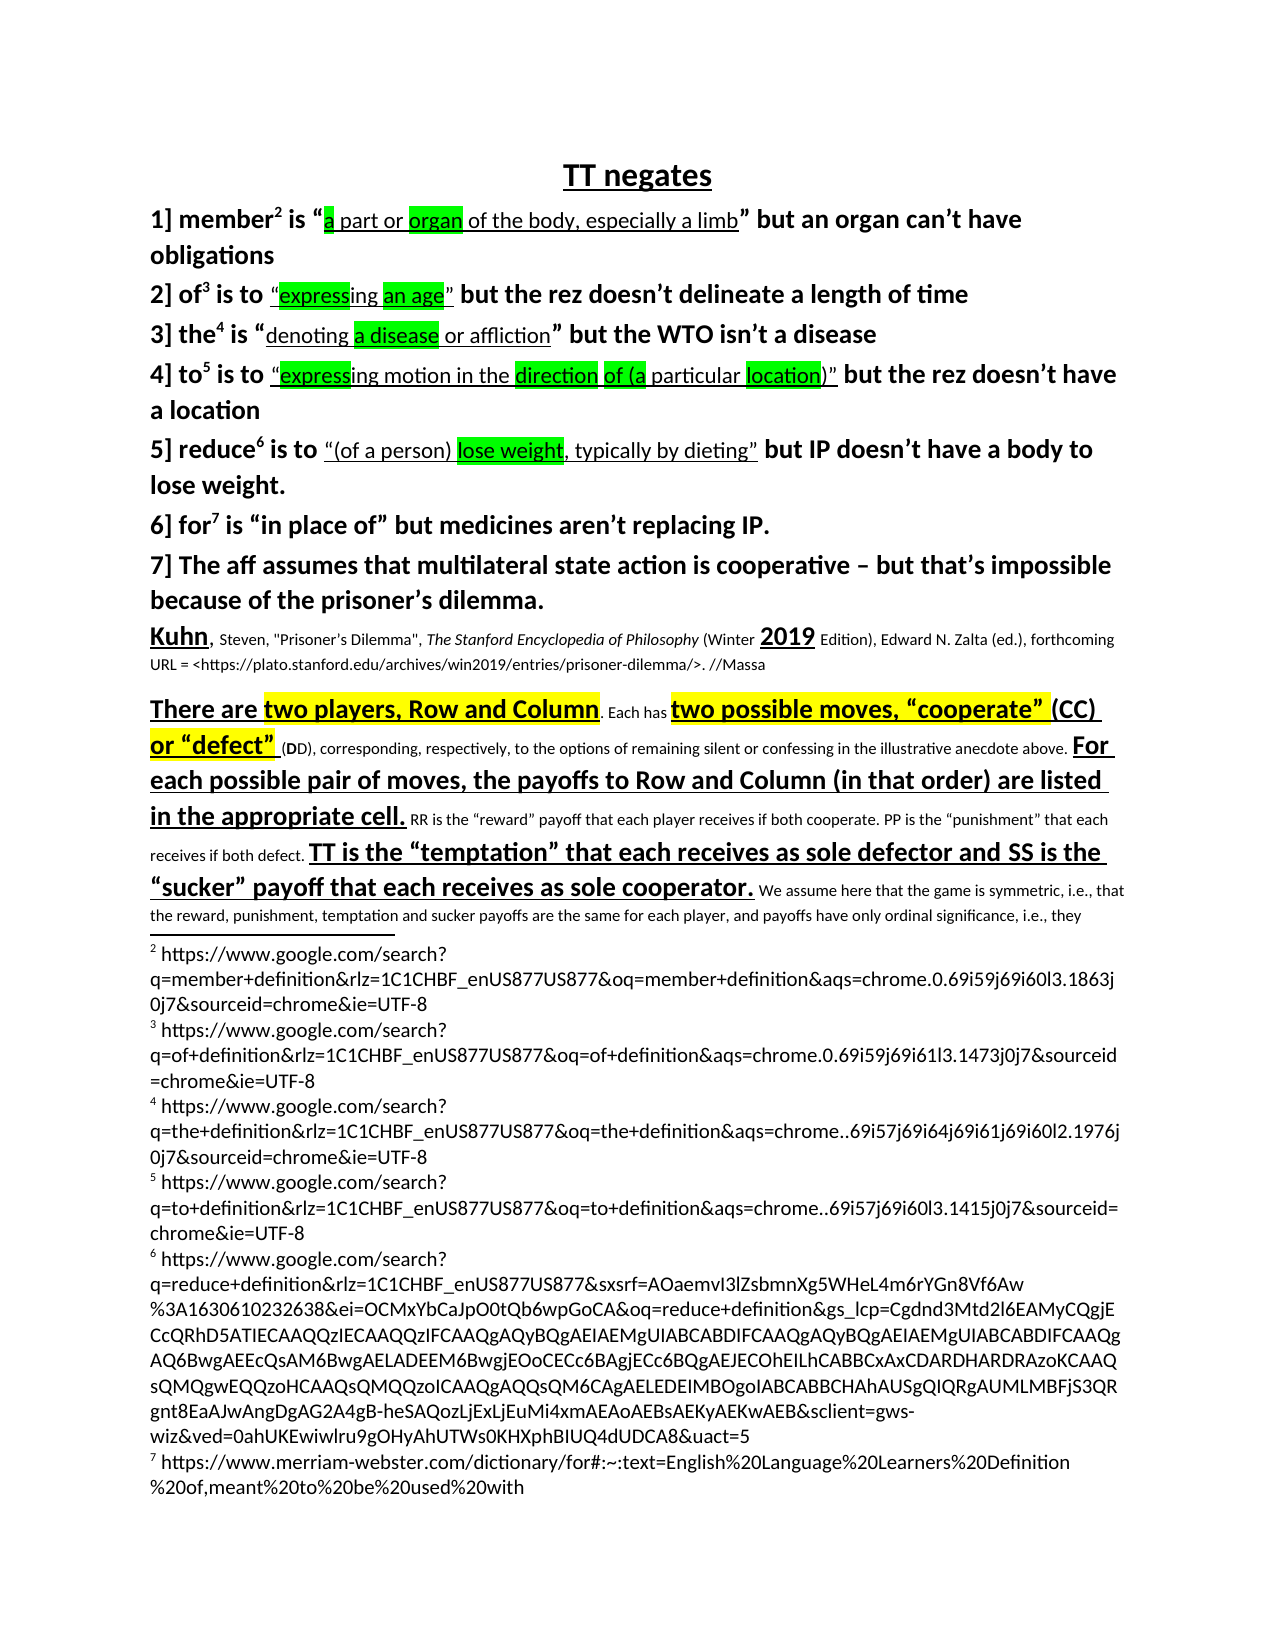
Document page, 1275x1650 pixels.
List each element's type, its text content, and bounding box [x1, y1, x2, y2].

text There are two players, Row and Column. Each has two possible moves, “cooperate” (CC) or “defect” (DD), corresponding, respectively, to the options of remaining silent or confessing in the illustrative anecdote above. For each possible pair of moves, the payoffs to Row and Column (in that order) are listed in the appropriate cell. RR is the “reward” payoff that each player receives if both cooperate. PP is the “punishment” that each receives if both defect. TT is the “temptation” that each receives as sole defector and SS is the “sucker” payoff that each receives as sole cooperator. We assume here that the game is symmetric, i.e., that the reward, punishment, temptation and sucker payoffs are the same for each player, and payoffs have only ordinal significance, i.e., they indicate whether one payoff is better than another, but tell us nothing about how much better. It is now easy to see that we have the structure of a dilemma like the one in the story. Suppose Column cooperates. Then Row gets RR for cooperating and TT for defecting, and so is better off defecting. Suppose Column defects. Then Row gets SS for cooperating and PP for defecting, and so is again better off defecting. The move DD for Row is said to strictly dominate the move CC: whatever Column does, Row is better off choosing DD than CC. By symmetry DD also strictly dominates CC for Column. Thus two “rational” players will defect and receive a payoff of PP, while two “irrational” players can cooperate and receive greater payoff RR. In standard treatments, game theory assumes rationality and common knowledge. Each player is rational, knows the other is rational, knows that the other knows he is rational, etc. Each player also knows how the other values the outcomes. But since DD strictly dominates CC for both players, the argument for dilemma here requires only that each player knows his own payoffs. (The argument remains valid, of course, under the stronger standard assumptions.) It is also worth noting that the outcome (D,D)(D,D) of both players defecting is the game's only strict nash equilibrium, i.e., it is the only outcome from which each player could only do worse by unilaterally changing its move. Flood and Dresher's interest in their dilemma seems to have stemmed from their view that it provided a counterexample to the claim that the nash equilibria of a game constitute its natural “solutions [150, 692, 1125, 925]
text 3] the is “denoting a disease or affliction” but the WTO isn’t a disease [150, 317, 1125, 351]
text 1] member is “a part or organ of the body, especially a limb” but an organ can’t have obligations [150, 202, 1125, 271]
subtitle TT negates [150, 154, 1125, 195]
text Kuhn, Steven, "Prisoner’s Dilemma", The Stanford Encyclopedia of Philosophy (Winter 2019 Edition), Edward N. Zalta (ed.), forthcoming URL = <https://plato.stanford.edu/archives/win2019/entries/prisoner-dilemma/>. //Massa [150, 619, 1125, 674]
text 2] of is to “expressing an age” but the rez doesn’t delineate a length of time [150, 278, 1125, 311]
text 6] for is “in place of” but medicines aren’t replacing IP. [150, 508, 1125, 541]
text 4] to is to “expressing motion in the direction of (a particular location)” but the rez doesn’t have a location [150, 357, 1125, 426]
text 5] reduce is to “(of a person) lose weight, typically by dieting” but IP doesn’t have a body to lose weight. [150, 433, 1125, 501]
text 7] The aff assumes that multilateral state action is cooperative – but that’s impossible because of the prisoner’s dilemma. [150, 548, 1125, 617]
